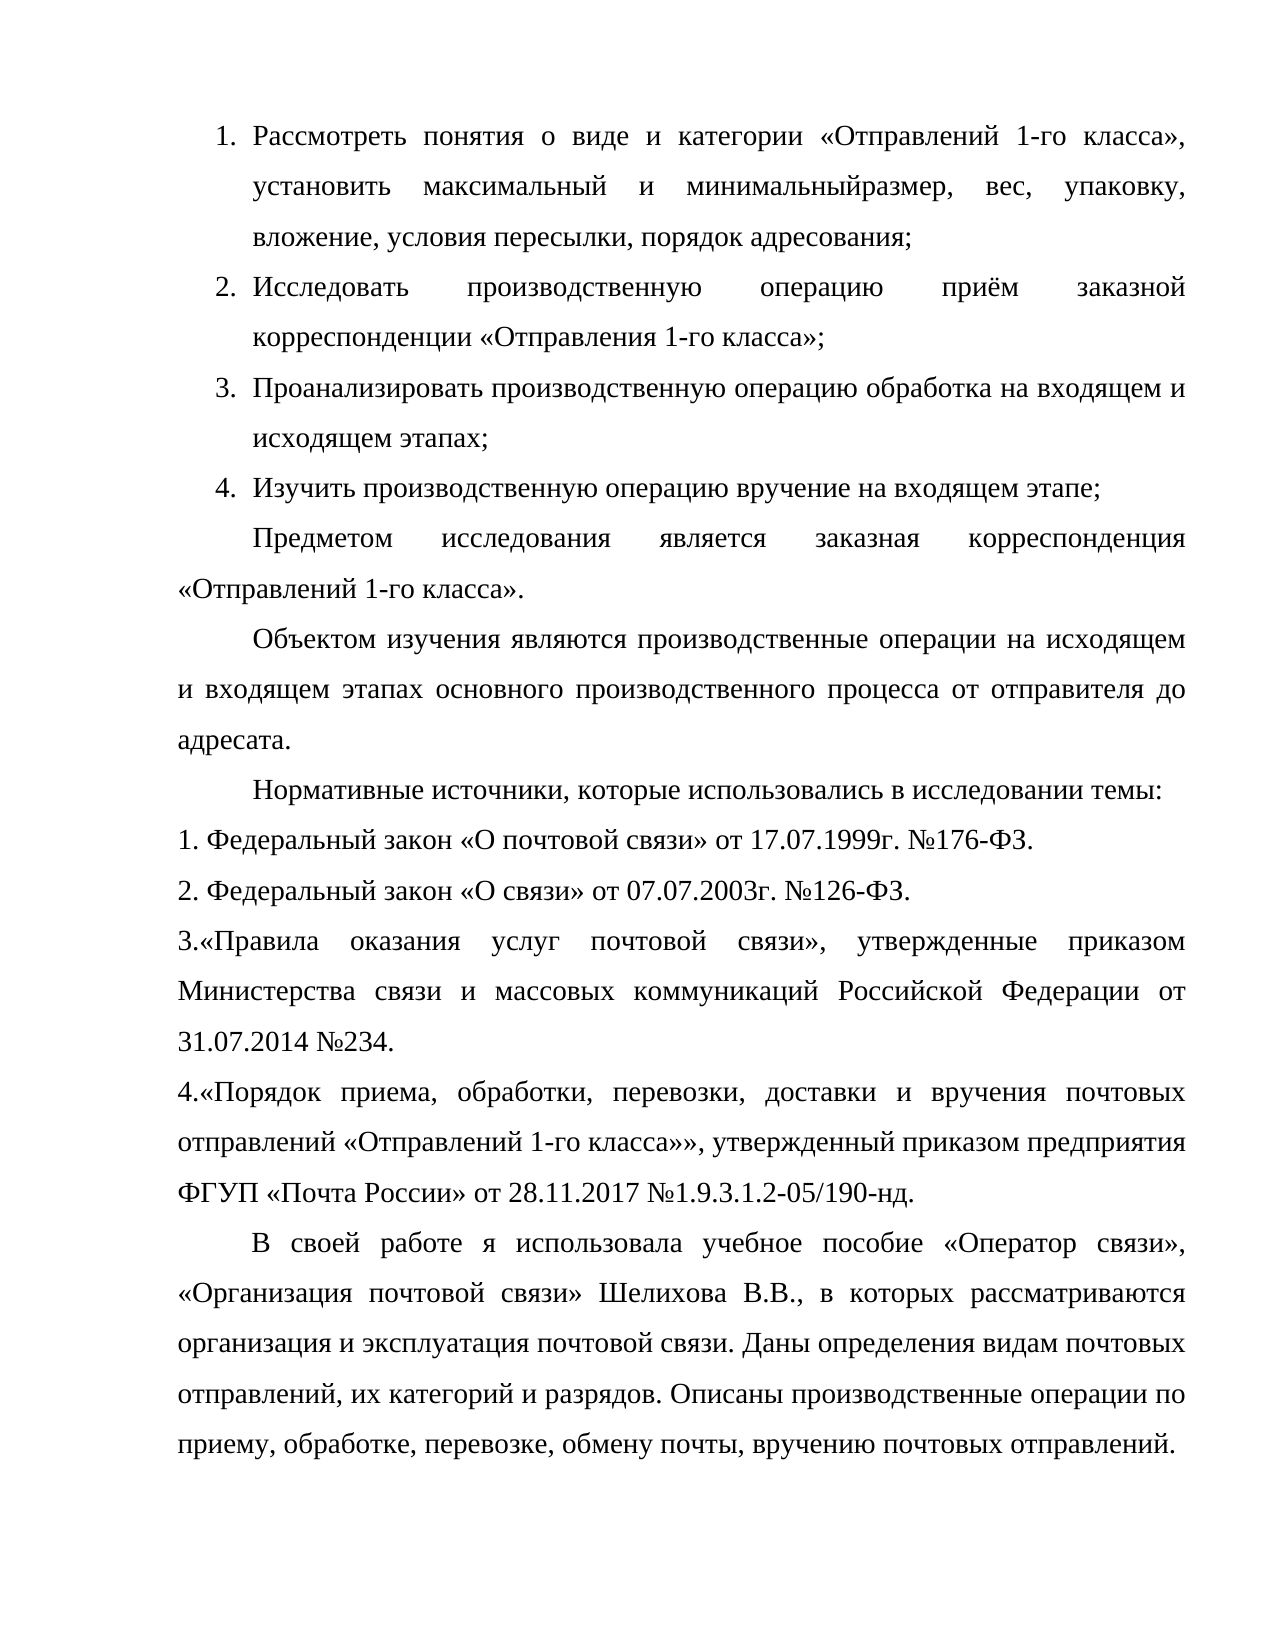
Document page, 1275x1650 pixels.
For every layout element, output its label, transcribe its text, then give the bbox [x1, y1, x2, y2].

text В своей работе я использовала учебное пособие «Оператор связи», «Организация почтовой связи» Шелихова В.В., в которых рассматриваются организация и эксплуатация почтовой связи. Даны определения видам почтовых отправлений, их категорий и разрядов. Описаны производственные операции по приему, обработке, перевозке, обмену почты, вручению почтовых отправлений. [177, 1225, 1186, 1460]
text 3. Проанализировать производственную операцию обработка на входящем и исходящем этапах; [215, 370, 1186, 453]
text 4.«Порядок приема, обработки, перевозки, доставки и вручения почтовых отправлений «Отправлений 1-го класса»», утвержденный приказом предприятия ФГУП «Почта России» от 28.11.2017 №1.9.3.1.2-05/190-нд. [177, 1074, 1186, 1208]
text Предметом исследования является заказная корреспонденция «Отправлений 1-го класса». [177, 521, 1186, 604]
text Объектом изучения являются производственные операции на исходящем и входящем этапах основного производственного процесса от отправителя до адресата. [177, 621, 1186, 755]
text 2. Федеральный закон «О связи» от 07.07.2003г. №126-ФЗ. [177, 873, 1186, 906]
text Нормативные источники, которые использовались в исследовании темы: [177, 772, 1186, 806]
text 1. Рассмотреть понятия о виде и категории «Отправлений 1-го класса», установить максимальный и минимальныйразмер, вес, упаковку, вложение, условия пересылки, порядок адресования; [215, 118, 1186, 252]
text 3.«Правила оказания услуг почтовой связи», утвержденные приказом Министерства связи и массовых коммуникаций Российской Федерации от 31.07.2014 №234. [177, 923, 1186, 1057]
text 1. Федеральный закон «О почтовой связи» от 17.07.1999г. №176-ФЗ. [177, 822, 1186, 856]
text 4. Изучить производственную операцию вручение на входящем этапе; [215, 470, 1186, 504]
text 2. Исследовать производственную операцию приём заказной корреспонденции «Отправления 1-го класса»; [215, 269, 1186, 353]
